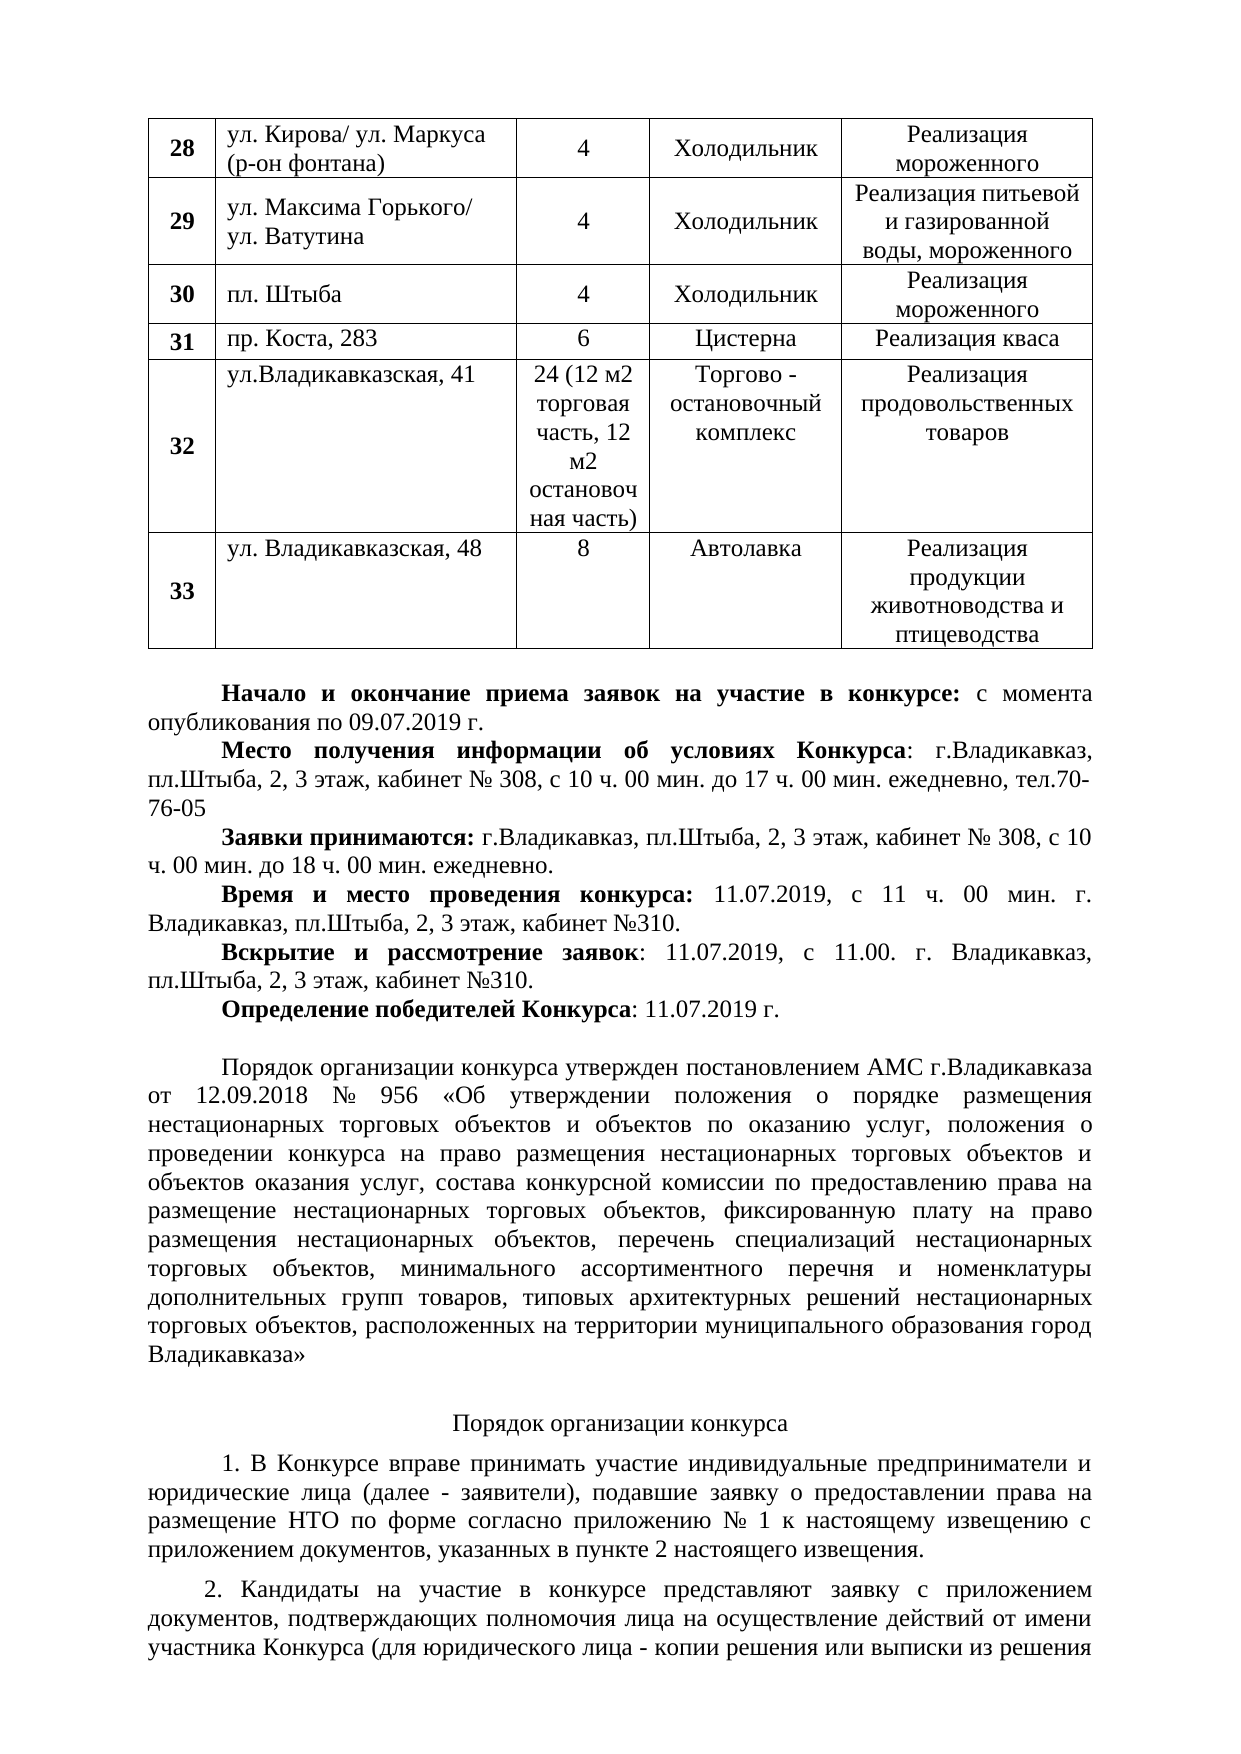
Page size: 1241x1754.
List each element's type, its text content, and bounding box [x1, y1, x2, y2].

text Порядок организации конкурса утвержден постановлением АМС г.Владикавказа от 12.09.2018 № 956 «Об утверждении положения о порядке размещения нестационарных торговых объектов и объектов по оказанию услуг, положения о проведении конкурса на право размещения нестационарных торговых объектов и объектов оказания услуг, состава конкурсной комиссии по предоставлению права на размещение нестационарных торговых объектов, фиксированную плату на право размещения нестационарных объектов, перечень специализаций нестационарных торговых объектов, минимального ассортиментного перечня и номенклатуры дополнительных групп товаров, типовых архитектурных решений нестационарных торговых объектов, расположенных на территории муниципального образования город Владикавказа» [148, 1052, 1092, 1368]
table_cell Реализация кваса [842, 324, 1092, 358]
table_cell ул. Владикавказская, 48 [216, 533, 516, 648]
table_cell ул. Максима Горького/ ул. Ватутина [216, 178, 516, 264]
table_cell Реализация продукции животноводства и птицеводства [842, 533, 1092, 648]
text Определение победителей Конкурса: 11.07.2019 г. [148, 994, 1092, 1023]
table_cell Автолавка [650, 533, 841, 648]
table_cell пл. Штыба [216, 265, 516, 322]
table_cell 32 [149, 360, 215, 532]
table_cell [842, 178, 1092, 264]
table_cell 28 [149, 119, 215, 177]
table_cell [842, 119, 1092, 177]
table_cell Холодильник [650, 119, 841, 177]
text 1. В Конкурсе вправе принимать участие индивидуальные предприниматели и юридические лица (далее - заявители), подавшие заявку о предоставлении права на размещение НТО по форме согласно приложению № 1 к настоящему извещению с приложением документов, указанных в пункте 2 настоящего извещения. [148, 1448, 1092, 1563]
table_cell 4 [517, 178, 649, 264]
table_cell Цистерна [650, 324, 841, 358]
table_cell Холодильник [650, 178, 841, 264]
table_cell 24 (12 м2 торговая часть, 12 м2 остановочная часть) [517, 360, 649, 532]
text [148, 1574, 1092, 1660]
text Место получения информации об условиях Конкурса: г.Владикавказ, пл.Штыба, 2, 3 этаж, кабинет № 308, с 10 ч. 00 мин. до 17 ч. 00 мин. ежедневно, тел.70-76-05 [148, 735, 1092, 822]
table_cell 31 [149, 324, 215, 358]
text Порядок организации конкурса [148, 1408, 1092, 1437]
text Начало и окончание приема заявок на участие в конкурсе: с момента опубликования по 09.07.2019 г. [148, 678, 1092, 735]
table_cell 4 [517, 119, 649, 177]
table_cell 6 [517, 324, 649, 358]
table_cell пр. Коста, 283 [216, 324, 516, 358]
table_cell ул. Кирова/ ул. Маркуса (р-он фонтана) [216, 119, 516, 177]
table_cell Торгово - остановочный комплекс [650, 360, 841, 532]
table_cell 8 [517, 533, 649, 648]
table_cell 29 [149, 178, 215, 264]
table_cell Реализация мороженного [842, 265, 1092, 322]
text Заявки принимаются: г.Владикавказ, пл.Штыба, 2, 3 этаж, кабинет № 308, с 10 ч. 00 мин. до 18 ч. 00 мин. ежедневно. [148, 822, 1092, 879]
table_cell 4 [517, 265, 649, 322]
table_cell ул.Владикавказская, 41 [216, 360, 516, 532]
table_cell 30 [149, 265, 215, 322]
table_cell 33 [149, 533, 215, 648]
text Вскрытие и рассмотрение заявок: 11.07.2019, с 11.00. г. Владикавказ, пл.Штыба, 2, 3 этаж, кабинет №310. [148, 937, 1092, 994]
table_cell Холодильник [650, 265, 841, 322]
table_cell Реализация продовольственных товаров [842, 360, 1092, 532]
text Время и место проведения конкурса: 11.07.2019, с 11 ч. 00 мин. г. Владикавказ, пл.Штыба, 2, 3 этаж, кабинет №310. [148, 879, 1092, 937]
